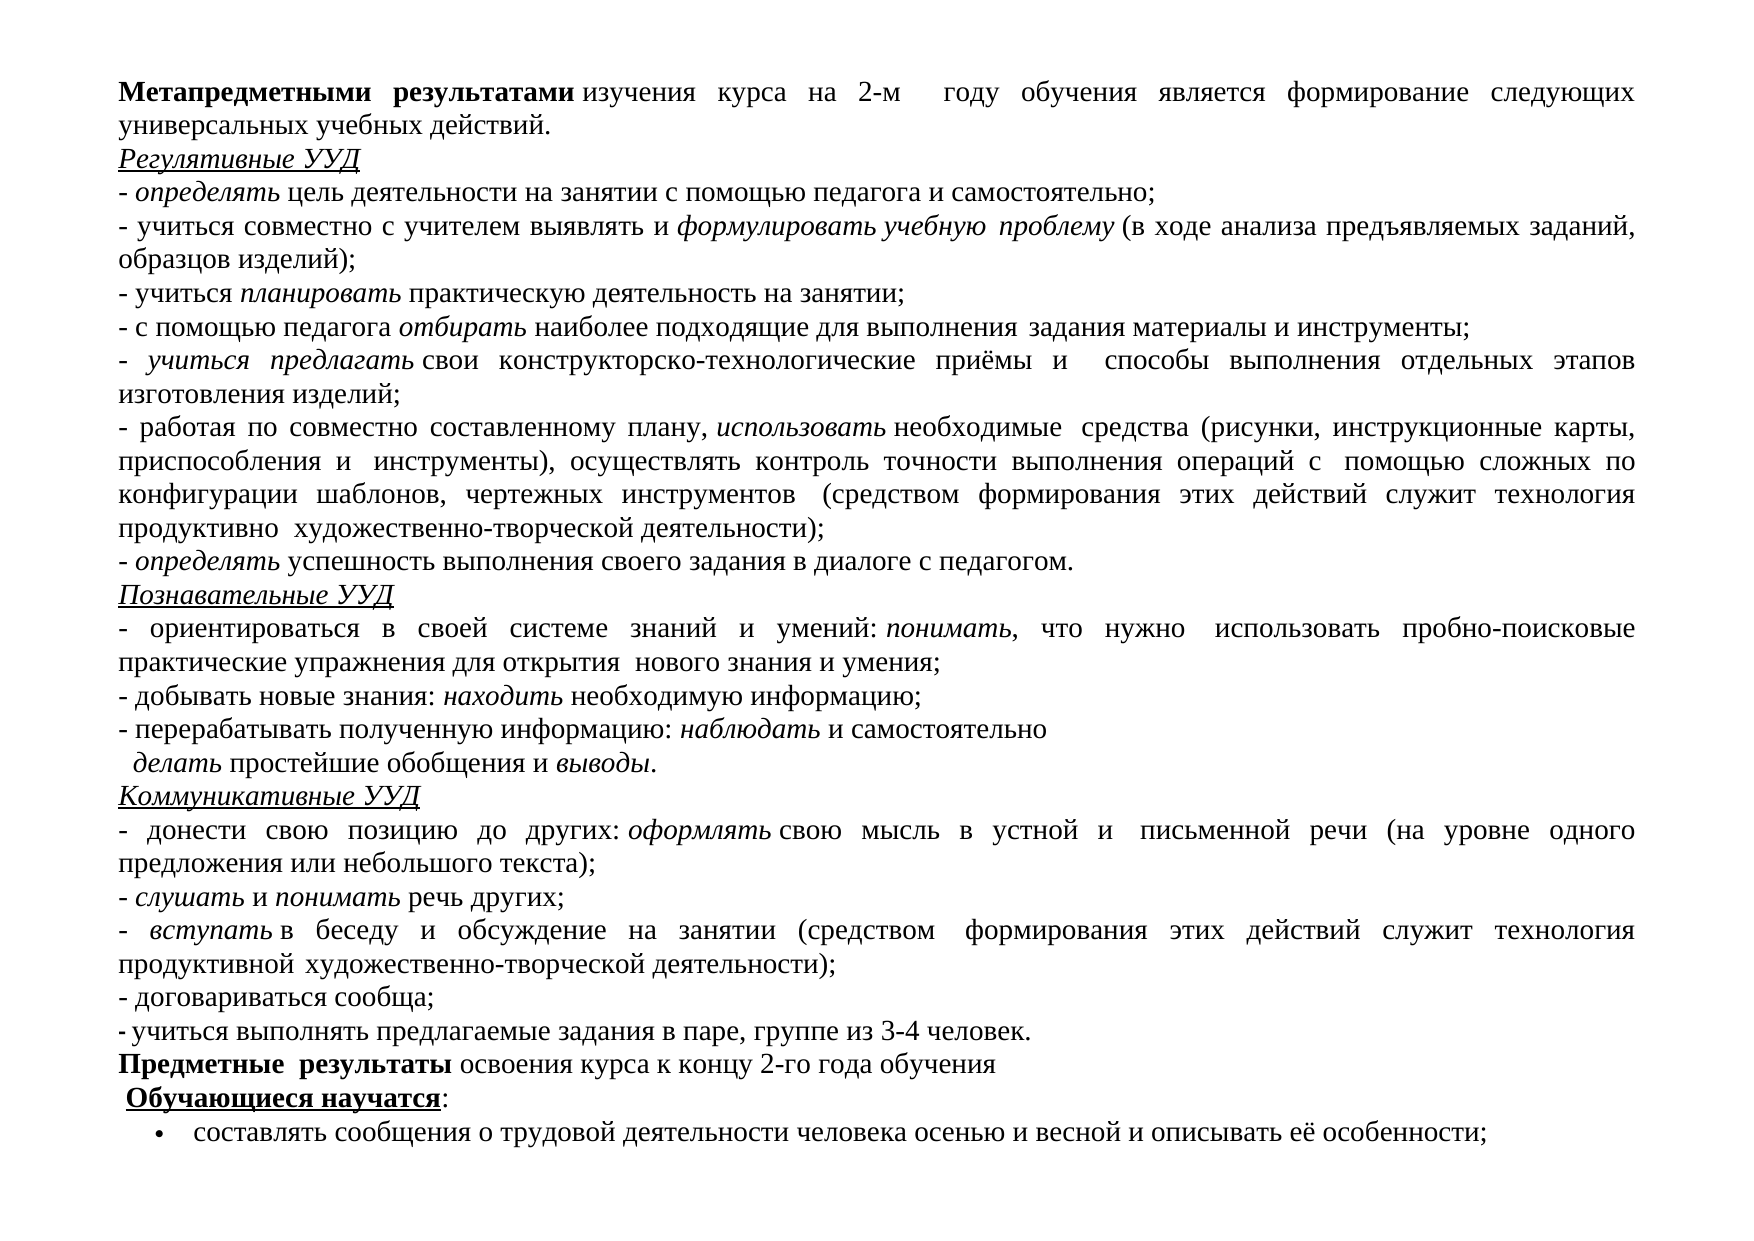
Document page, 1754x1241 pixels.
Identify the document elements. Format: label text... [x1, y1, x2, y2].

text Коммуникативные УУД [118, 778, 1636, 812]
text - работая по совместно составленному плану, использовать необходимые средства (рисунки, инструкционные карты, приспособления и инструменты), осуществлять контроль точности выполнения операций с помощью сложных по конфигурации шаблонов, чертежных инструментов (средством формирования этих действий служит технология продуктивно художественно-творческой деятельности); [118, 409, 1636, 543]
text Регулятивные УУД [118, 141, 1636, 174]
text - слушать и понимать речь других; [118, 879, 1636, 912]
text - учиться планировать практическую деятельность на занятии; [118, 275, 1636, 309]
text - ориентироваться в своей системе знаний и умений: понимать, что нужно использовать пробно-поисковые практические упражнения для открытия нового знания и умения; [118, 611, 1636, 678]
text - добывать новые знания: находить необходимую информацию; [118, 678, 1636, 711]
text - договариваться сообща; [118, 979, 1636, 1013]
text - донести свою позицию до других: оформлять свою мысль в устной и письменной речи (на уровне одного предложения или небольшого текста); [118, 812, 1636, 879]
text Метапредметными результатами изучения курса на 2-м году обучения является формирование следующих универсальных учебных действий. [118, 74, 1636, 141]
text делать простейшие обобщения и выводы. [118, 745, 1636, 778]
text - учиться совместно с учителем выявлять и формулировать учебную проблему (в ходе анализа предъявляемых заданий, образцов изделий); [118, 208, 1636, 275]
text - учиться предлагать свои конструкторско-технологические приёмы и способы выполнения отдельных этапов изготовления изделий; [118, 342, 1636, 409]
text - определять цель деятельности на занятии с помощью педагога и самостоятельно; [118, 174, 1636, 208]
text Познавательные УУД [118, 577, 1636, 611]
text - учиться выполнять предлагаемые задания в паре, группе из 3-4 человек. [118, 1013, 1636, 1047]
text Обучающиеся научатся: [118, 1080, 1636, 1114]
list составлять сообщения о трудовой деятельности человека осенью и весной и описывать её особенности; [156, 1114, 1636, 1147]
text - с помощью педагога отбирать наиболее подходящие для выполнения задания материалы и инструменты; [118, 309, 1636, 342]
text - вступать в беседу и обсуждение на занятии (средством формирования этих действий служит технология продуктивной художественно-творческой деятельности); [118, 912, 1636, 979]
text - определять успешность выполнения своего задания в диалоге с педагогом. [118, 543, 1636, 577]
text Предметные результаты освоения курса к концу 2-го года обучения [118, 1047, 1636, 1080]
text - перерабатывать полученную информацию: наблюдать и самостоятельно [118, 711, 1636, 745]
